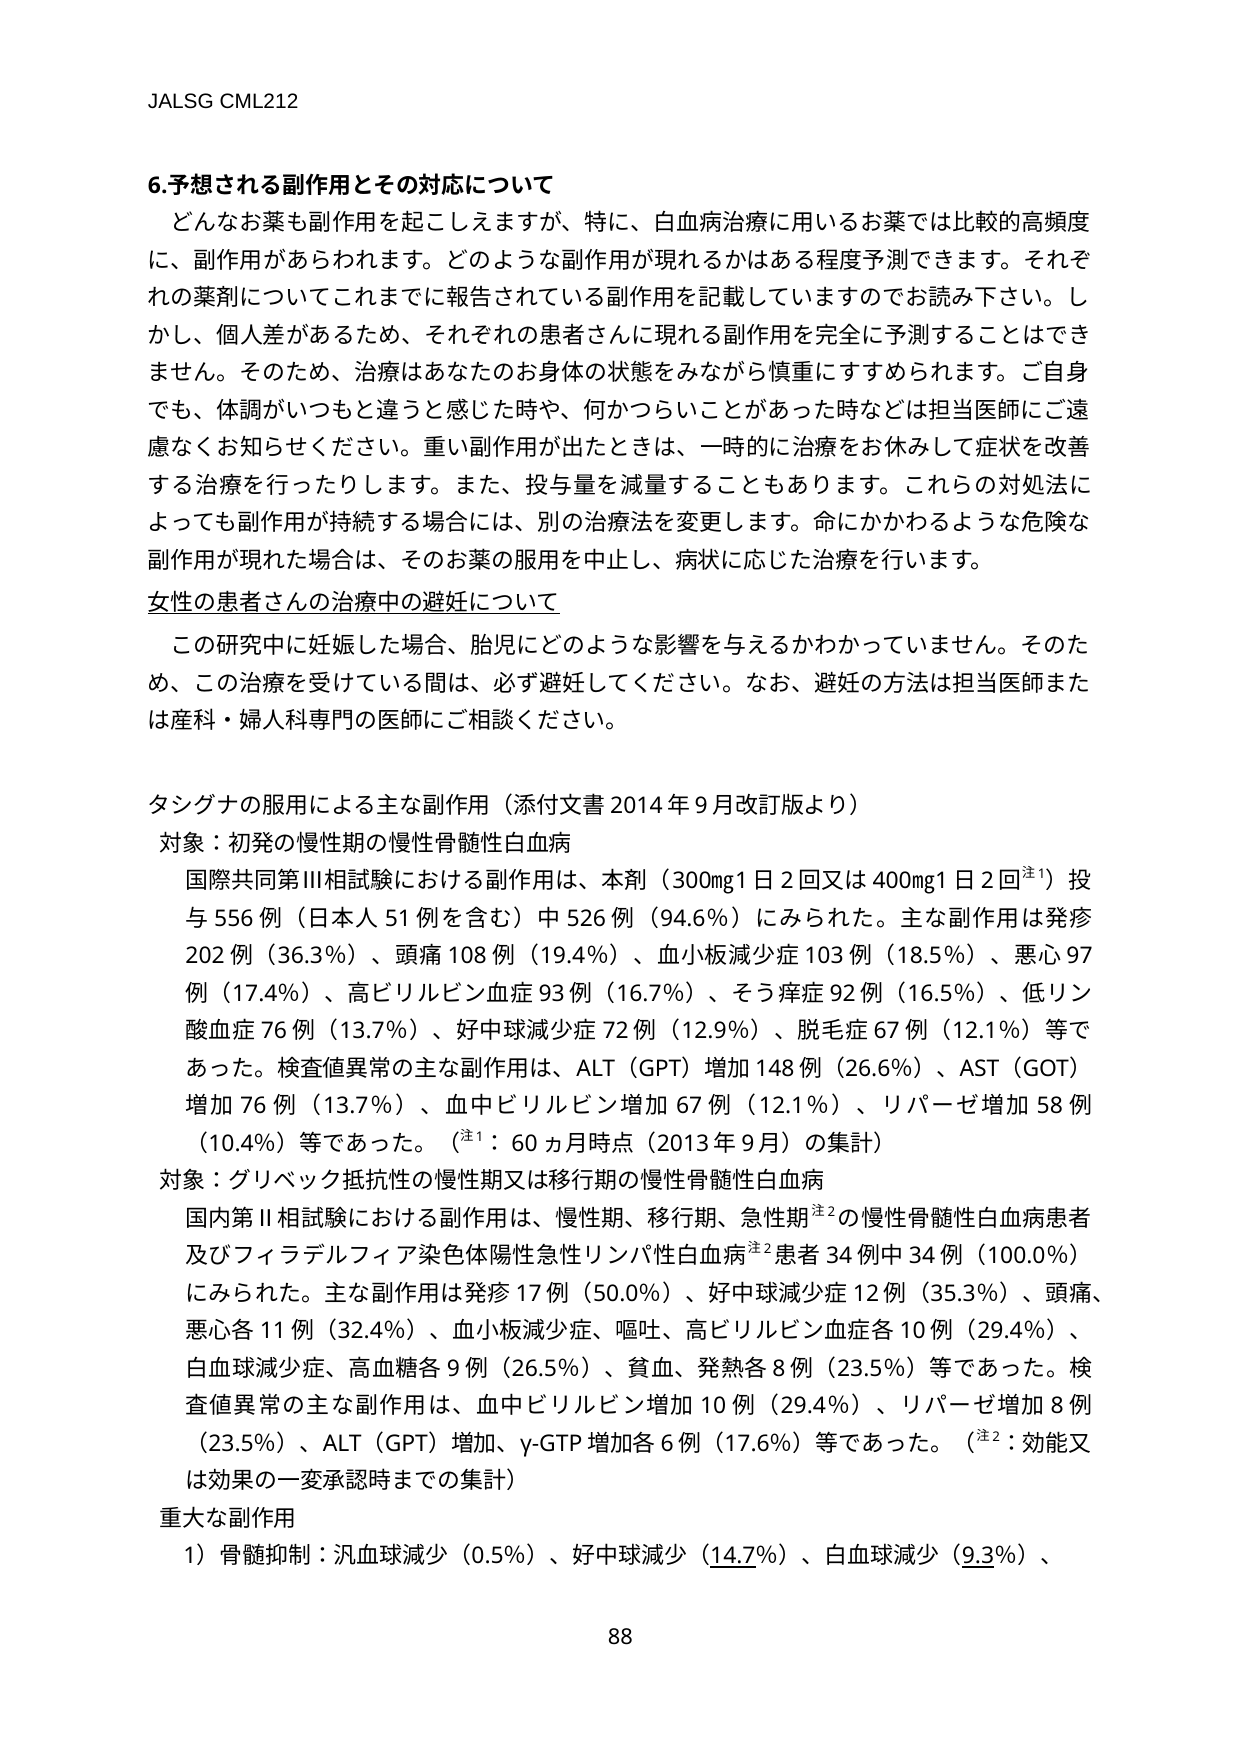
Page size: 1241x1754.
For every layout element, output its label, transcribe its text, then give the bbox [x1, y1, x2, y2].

text 対象：グリベック抵抗性の慢性期又は移行期の慢性骨髄性白血病 [148, 1160, 1092, 1198]
text 対象：初発の慢性期の慢性骨髄性白血病 [148, 823, 1092, 860]
text この研究中に妊娠した場合、胎児にどのような影響を与えるかわかっていません。そのため、この治療を受けている間は、必ず避妊してください。なお、避妊の方法は担当医師または産科・婦人科専門の医師にご相談ください。 [148, 625, 1092, 737]
text 国内第Ⅱ相試験における副作用は、慢性期、移行期、急性期注2の慢性骨髄性白血病患者及びフィラデルフィア染色体陽性急性リンパ性白血病注2患者34例中34例（100.0％）にみられた。主な副作用は発疹17例（50.0％）、好中球減少症12例（35.3％）、頭痛、悪心各11例（32.4％）、血小板減少症、嘔吐、高ビリルビン血症各10例（29.4％）、白血球減少症、高血糖各9例（26.5％）、貧血、発熱各8例（23.5％）等であった。検査値異常の主な副作用は、血中ビリルビン増加10例（29.4％）、リパーゼ増加8例（23.5％）、ALT（GPT）増加、γ-GTP増加各6例（17.6％）等であった。（注2：効能又は効果の一変承認時までの集計） [185, 1198, 1092, 1498]
text 女性の患者さんの治療中の避妊について [148, 582, 1092, 620]
text 1）骨髄抑制：汎血球減少（0.5％）、好中球減少（14.7％）、白血球減少（9.3％）、 [183, 1535, 1092, 1573]
text 国際共同第Ⅲ相試験における副作用は、本剤（300㎎1日2回又は400㎎1日2回注1）投与556例（日本人51例を含む）中526例（94.6％）にみられた。主な副作用は発疹202例（36.3％）、頭痛108例（19.4％）、血小板減少症103例（18.5％）、悪心97例（17.4％）、高ビリルビン血症93例（16.7％）、そう痒症92例（16.5％）、低リン酸血症76例（13.7％）、好中球減少症72例（12.9％）、脱毛症67例（12.1％）等であった。検査値異常の主な副作用は、ALT（GPT）増加148例（26.6％）、AST（GOT）増加76例（13.7％）、血中ビリルビン増加67例（12.1％）、リパーゼ増加58例（10.4％）等であった。（注1： 60ヵ月時点（2013年9月）の集計） [185, 860, 1092, 1160]
text どんなお薬も副作用を起こしえますが、特に、白血病治療に用いるお薬では比較的高頻度に、副作用があらわれます。どのような副作用が現れるかはある程度予測できます。それぞれの薬剤についてこれまでに報告されている副作用を記載していますのでお読み下さい。しかし、個人差があるため、それぞれの患者さんに現れる副作用を完全に予測することはできません。そのため、治療はあなたのお身体の状態をみながら慎重にすすめられます。ご自身でも、体調がいつもと違うと感じた時や、何かつらいことがあった時などは担当医師にご遠慮なくお知らせください。重い副作用が出たときは、一時的に治療をお休みして症状を改善する治療を行ったりします。また、投与量を減量することもあります。これらの対処法によっても副作用が持続する場合には、別の治療法を変更します。命にかかわるような危険な副作用が現れた場合は、そのお薬の服用を中止し、病状に応じた治療を行います。 [148, 202, 1092, 577]
text 重大な副作用 [148, 1498, 1092, 1535]
text タシグナの服用による主な副作用（添付文書2014年9月改訂版より） [148, 785, 1092, 823]
text 6.予想される副作用とその対応について [148, 164, 1092, 202]
